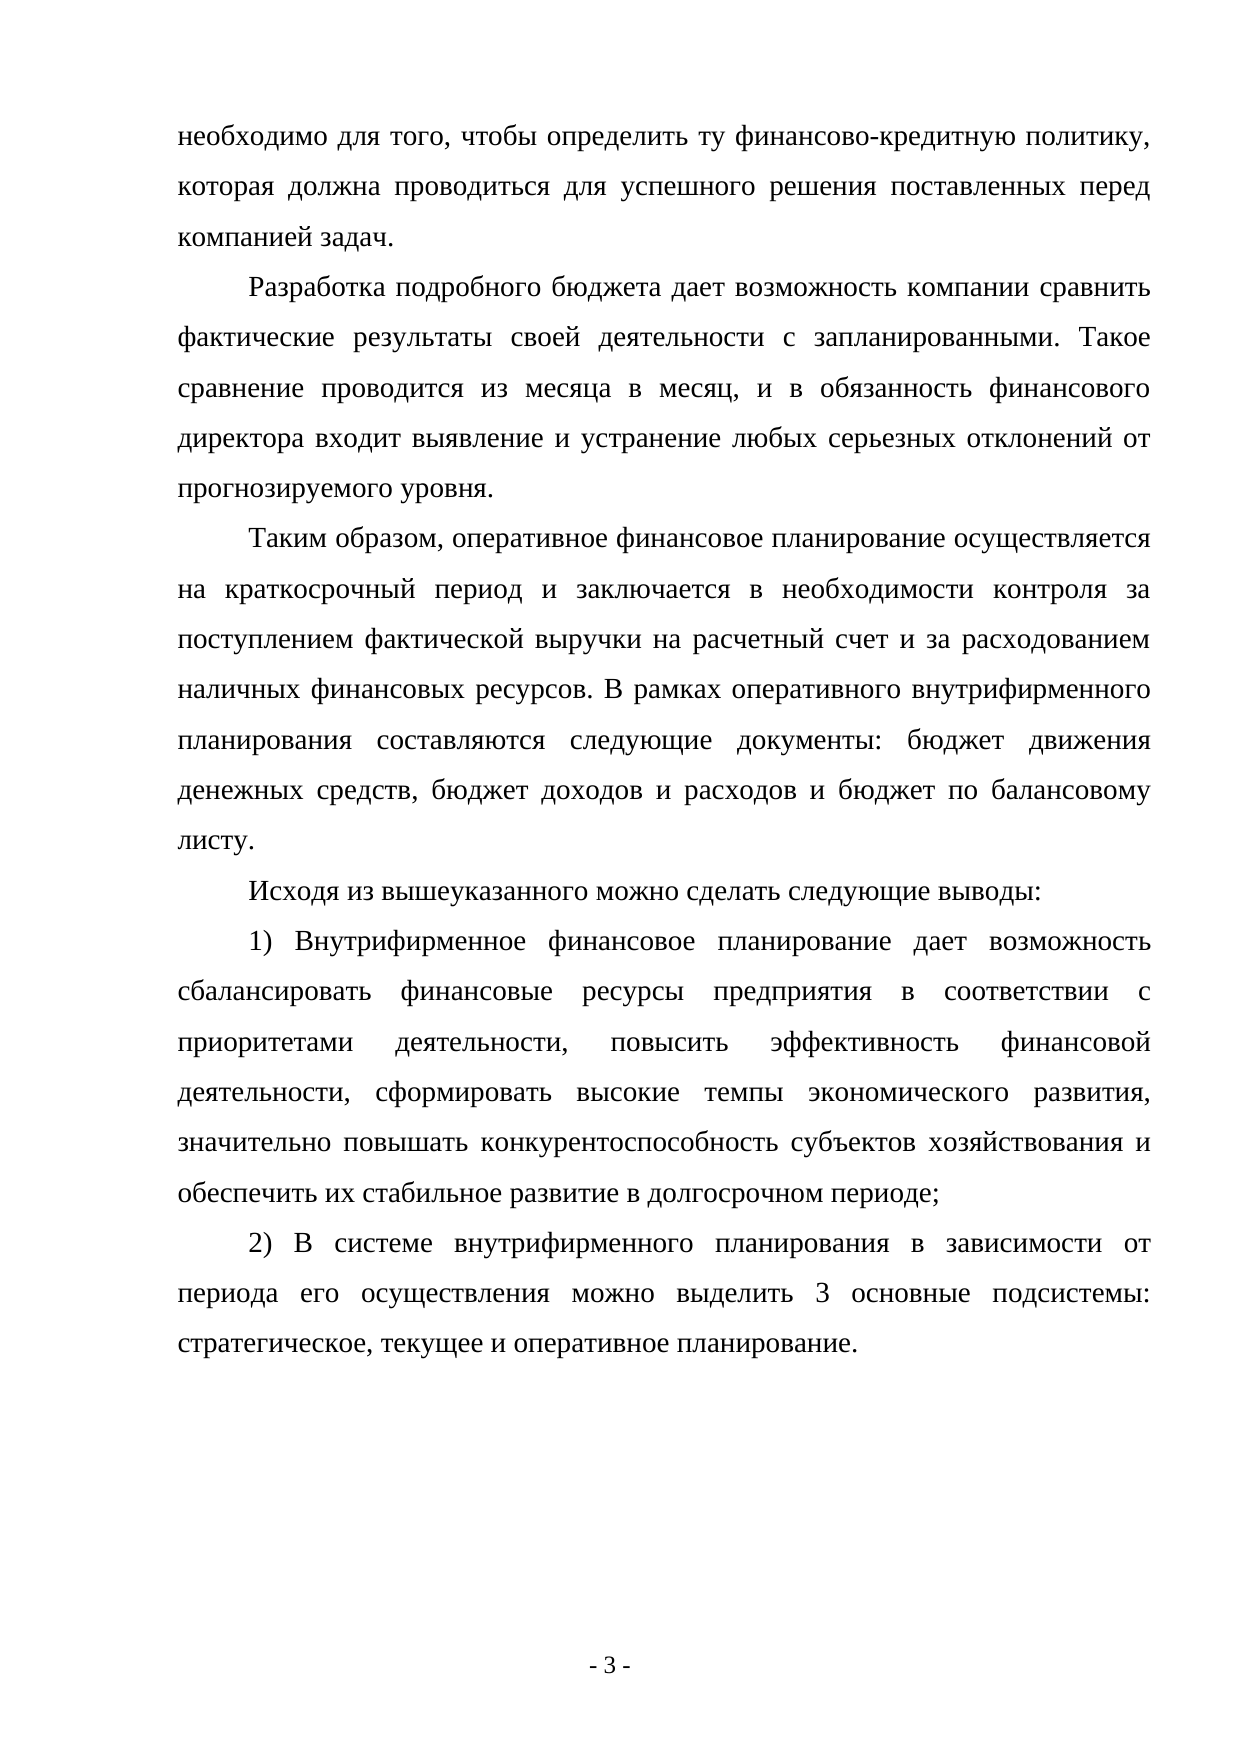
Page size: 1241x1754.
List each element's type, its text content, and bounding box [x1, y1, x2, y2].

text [177, 118, 1152, 252]
text Разработка подробного бюджета дает возможность компании сравнить фактические результаты своей деятельности с запланированными. Такое сравнение проводится из месяца в месяц, и в обязанность финансового директора входит выявление и устранение любых серьезных отклонений от прогнозируемого уровня. [177, 269, 1152, 504]
text 1) Внутрифирменное финансовое планирование дает возможность сбалансировать финансовые ресурсы предприятия в соответствии с приоритетами деятельности, повысить эффективность финансовой деятельности, сформировать высокие темпы экономического развития, значительно повышать конкурентоспособность субъектов хозяйствования и обеспечить их стабильное развитие в долгосрочном периоде; [177, 923, 1152, 1208]
text Таким образом, оперативное финансовое планирование осуществляется на краткосрочный период и заключается в необходимости контроля за поступлением фактической выручки на расчетный счет и за расходованием наличных финансовых ресурсов. В рамках оперативного внутрифирменного планирования составляются следующие документы: бюджет движения денежных средств, бюджет доходов и расходов и бюджет по балансовому листу. [177, 521, 1152, 856]
text Исходя из вышеуказанного можно сделать следующие выводы: [177, 873, 1152, 906]
text 2) В системе внутрифирменного планирования в зависимости от периода его осуществления можно выделить 3 основные подсистемы: стратегическое, текущее и оперативное планирование. [177, 1225, 1152, 1359]
